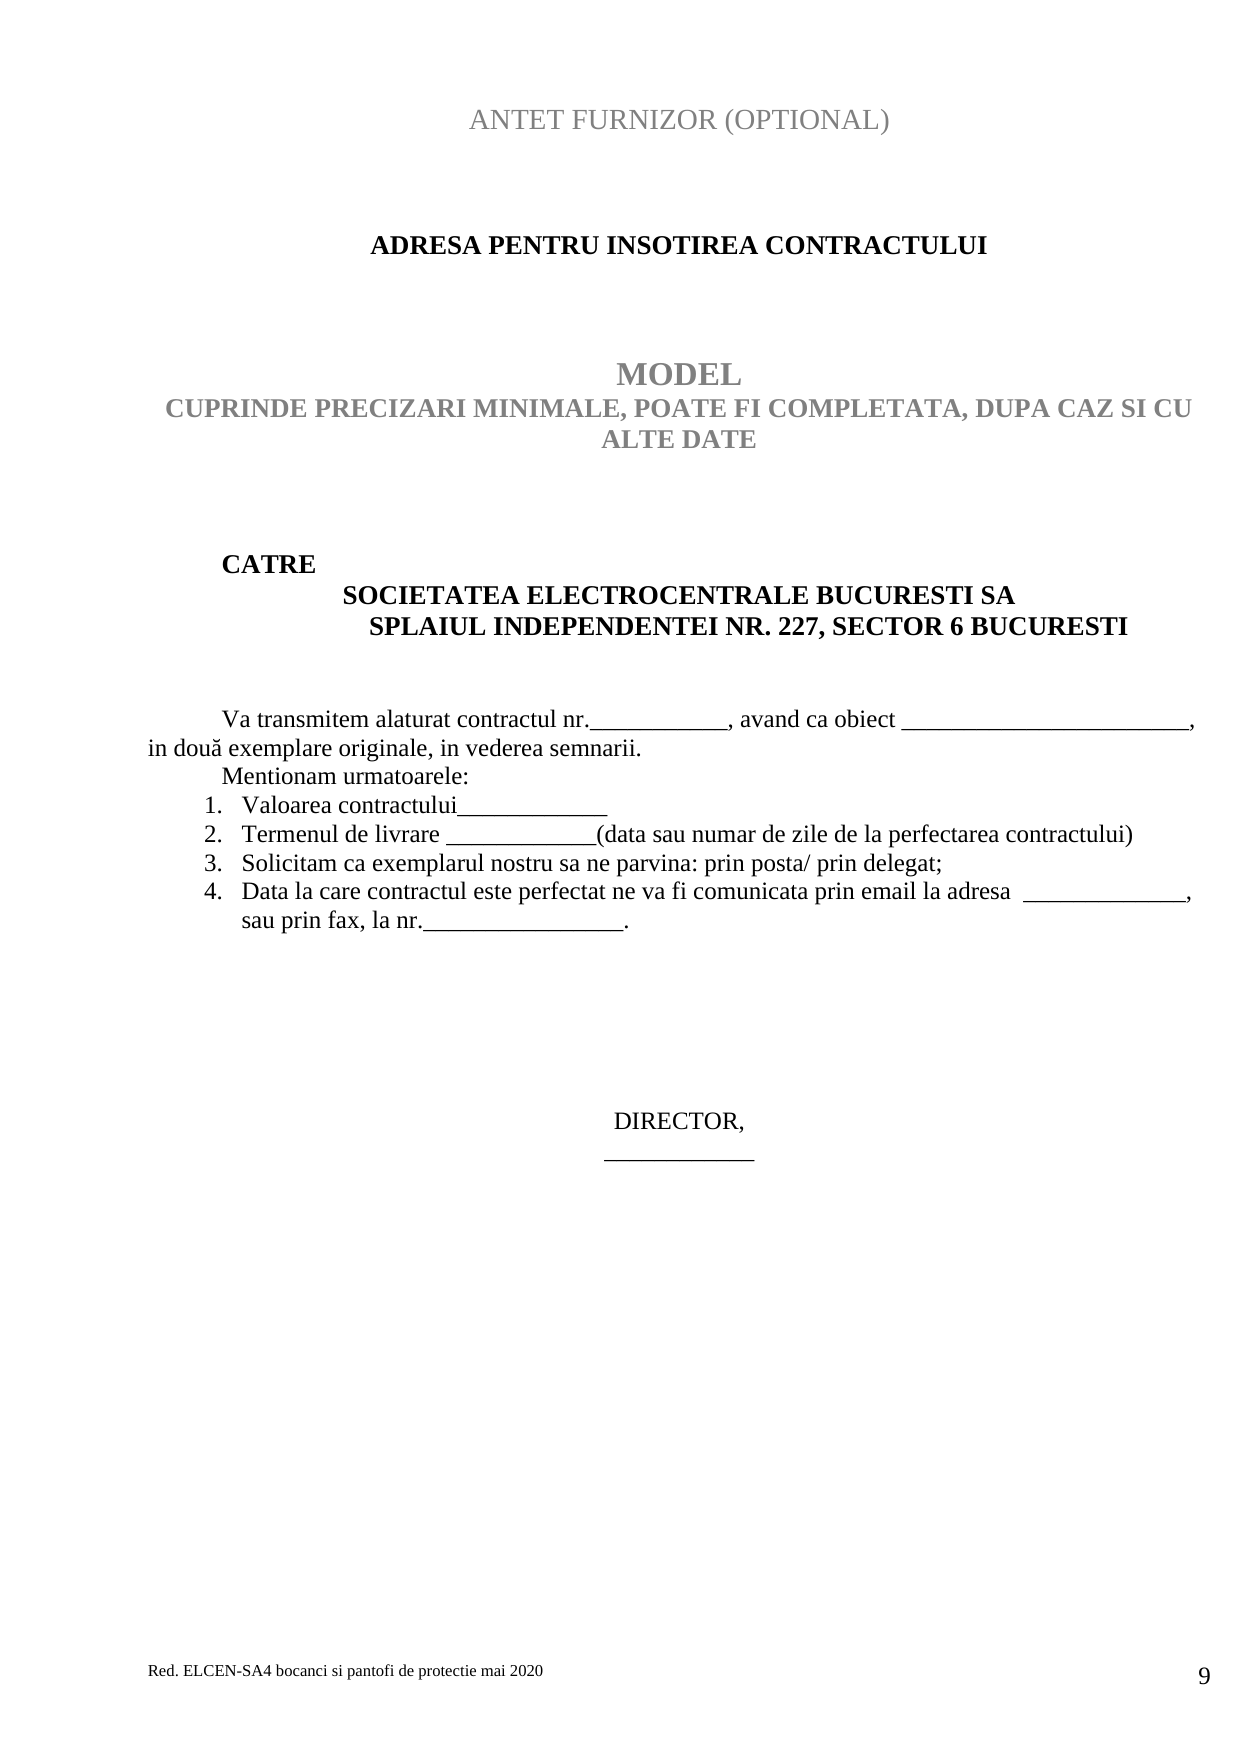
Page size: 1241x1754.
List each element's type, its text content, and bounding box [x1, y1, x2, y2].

text cuprinde precizari minimale, poate fi completata, dupa caz si cu alte date [148, 392, 1211, 455]
text Mentionam urmatoarele: [148, 761, 1211, 790]
list Data la care contractul este perfectat ne va fi comunicata prin email la adresa _____________, sau prin fax, la nr.________________. [204, 876, 1211, 934]
list Solicitam ca exemplarul nostru sa ne parvina: prin posta/ prin delegat; [204, 848, 1211, 876]
text Adresa pentru insotirea contractului [148, 229, 1211, 261]
text Va transmitem alaturat contractul nr.___________, avand ca obiect _______________________, in două exemplare originale, in vederea semnarii. [148, 704, 1211, 761]
text DIRECTOR, [148, 1106, 1211, 1135]
text SOCIETATEA ELECTROCENTRALE BUCURESTI SA [148, 579, 1211, 610]
text MODEL [148, 354, 1211, 392]
text ____________ [148, 1135, 1211, 1164]
list Valoarea contractului____________ [204, 790, 1211, 819]
text Catre [148, 548, 1211, 579]
text Splaiul Independentei nr. 227, Sector 6 Bucuresti [148, 610, 1211, 642]
list Termenul de livrare ____________(data sau numar de zile de la perfectarea contractului) [204, 819, 1211, 848]
text ANTET FURNIZOR (OPTIONAL) [148, 102, 1211, 136]
